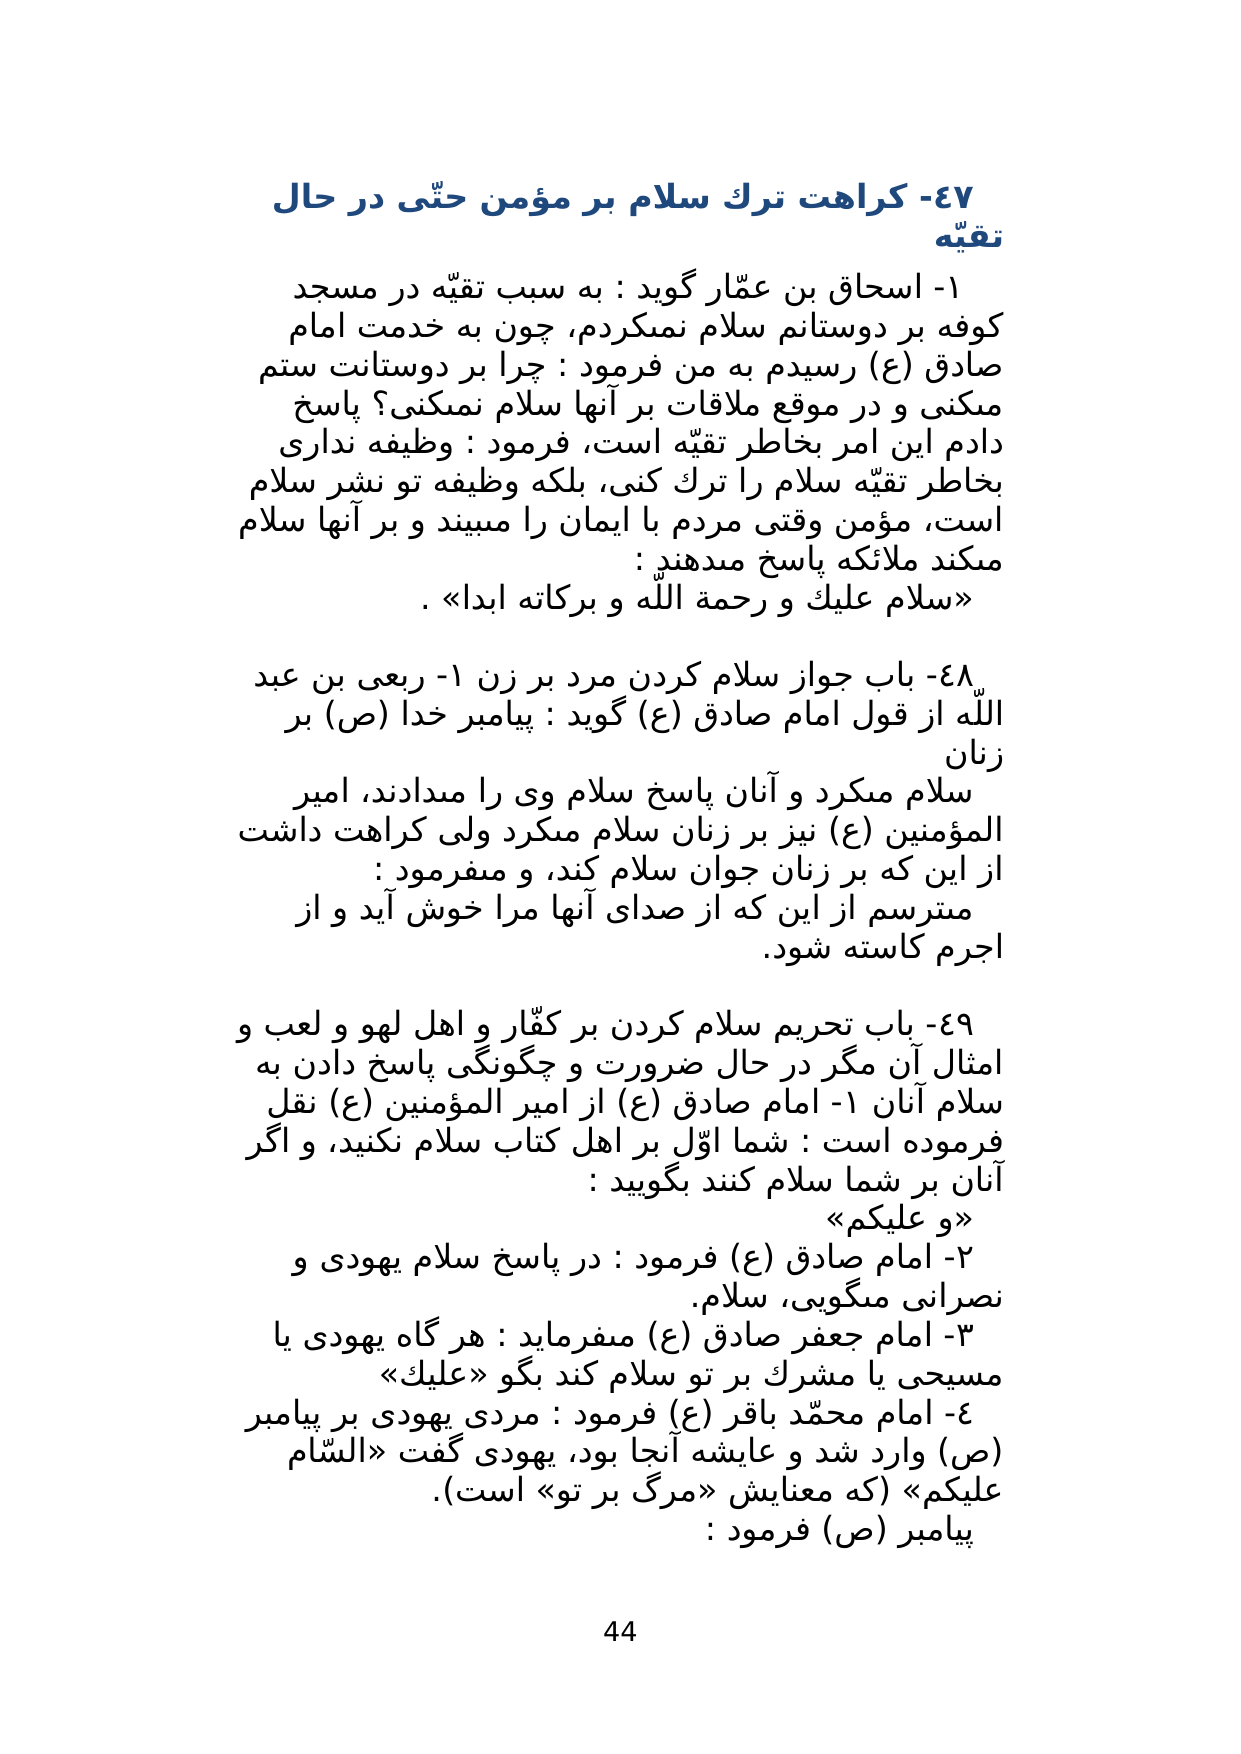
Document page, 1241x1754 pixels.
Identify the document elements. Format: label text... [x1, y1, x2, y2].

text ١- اسحاق بن عمّار گويد : به سبب تقيّه در مسجد كوفه بر دوستانم سلام نمى‏كردم، چون به خدمت امام صادق (ع) رسيدم به من فرمود : چرا بر دوستانت ستم مى‏كنى و در موقع ملاقات بر آنها سلام نمى‏كنى؟ پاسخ دادم اين امر بخاطر تقيّه است، فرمود : وظيفه ندارى بخاطر تقيّه سلام را ترك كنى، بلكه وظيفه تو نشر سلام است، مؤمن وقتى مردم با ايمان را مى‏بيند و بر آنها سلام مى‏كند ملائكه پاسخ مى‏دهند : [236, 267, 1004, 578]
text ٢- امام صادق (ع) فرمود : در پاسخ سلام يهودى و نصرانى مى‏گويى، سلام. [236, 1238, 1004, 1315]
text «سلام عليك و رحمة اللّه و بركاته ابدا» . [236, 578, 1004, 617]
text ٣- امام جعفر صادق (ع) مى‏فرمايد : هر گاه يهودى يا مسيحى يا مشرك بر تو سلام كند بگو «عليك» [236, 1315, 1004, 1393]
text ٤٩- باب تحريم سلام كردن بر كفّار و اهل لهو و لعب و امثال آن مگر در حال ضرورت و چگونگى پاسخ دادن به سلام آنان‏ ١- امام صادق (ع) از امير المؤمنين (ع) نقل فرموده است : شما اوّل بر اهل كتاب سلام نكنيد، و اگر آنان بر شما سلام كنند بگوييد : [236, 1004, 1004, 1199]
text پيامبر (ص) فرمود : [236, 1510, 1004, 1548]
text ٤- امام محمّد باقر (ع) فرمود : مردى يهودى بر پيامبر (ص) وارد شد و عايشه آنجا بود، يهودى گفت «السّام عليكم» (كه معنايش «مرگ بر تو» است). [236, 1393, 1004, 1510]
subtitle ٤٧- كراهت ترك سلام بر مؤمن حتّى در حال تقيّه‏ [236, 177, 1004, 255]
text مى‏ترسم از اين كه از صداى آنها مرا خوش آيد و از اجرم كاسته شود. [236, 888, 1004, 966]
text «و عليكم» [236, 1199, 1004, 1238]
text سلام مى‏كرد و آنان پاسخ سلام وى را مى‏دادند، امير المؤمنين (ع) نيز بر زنان سلام مى‏كرد ولى كراهت داشت از اين كه بر زنان جوان سلام كند، و مى‏فرمود : [236, 772, 1004, 888]
text ٤٨- باب جواز سلام كردن مرد بر زن‏ ١- ربعى بن عبد اللّه از قول امام صادق (ع) گويد : پيامبر خدا (ص) بر زنان‏ [236, 655, 1004, 772]
